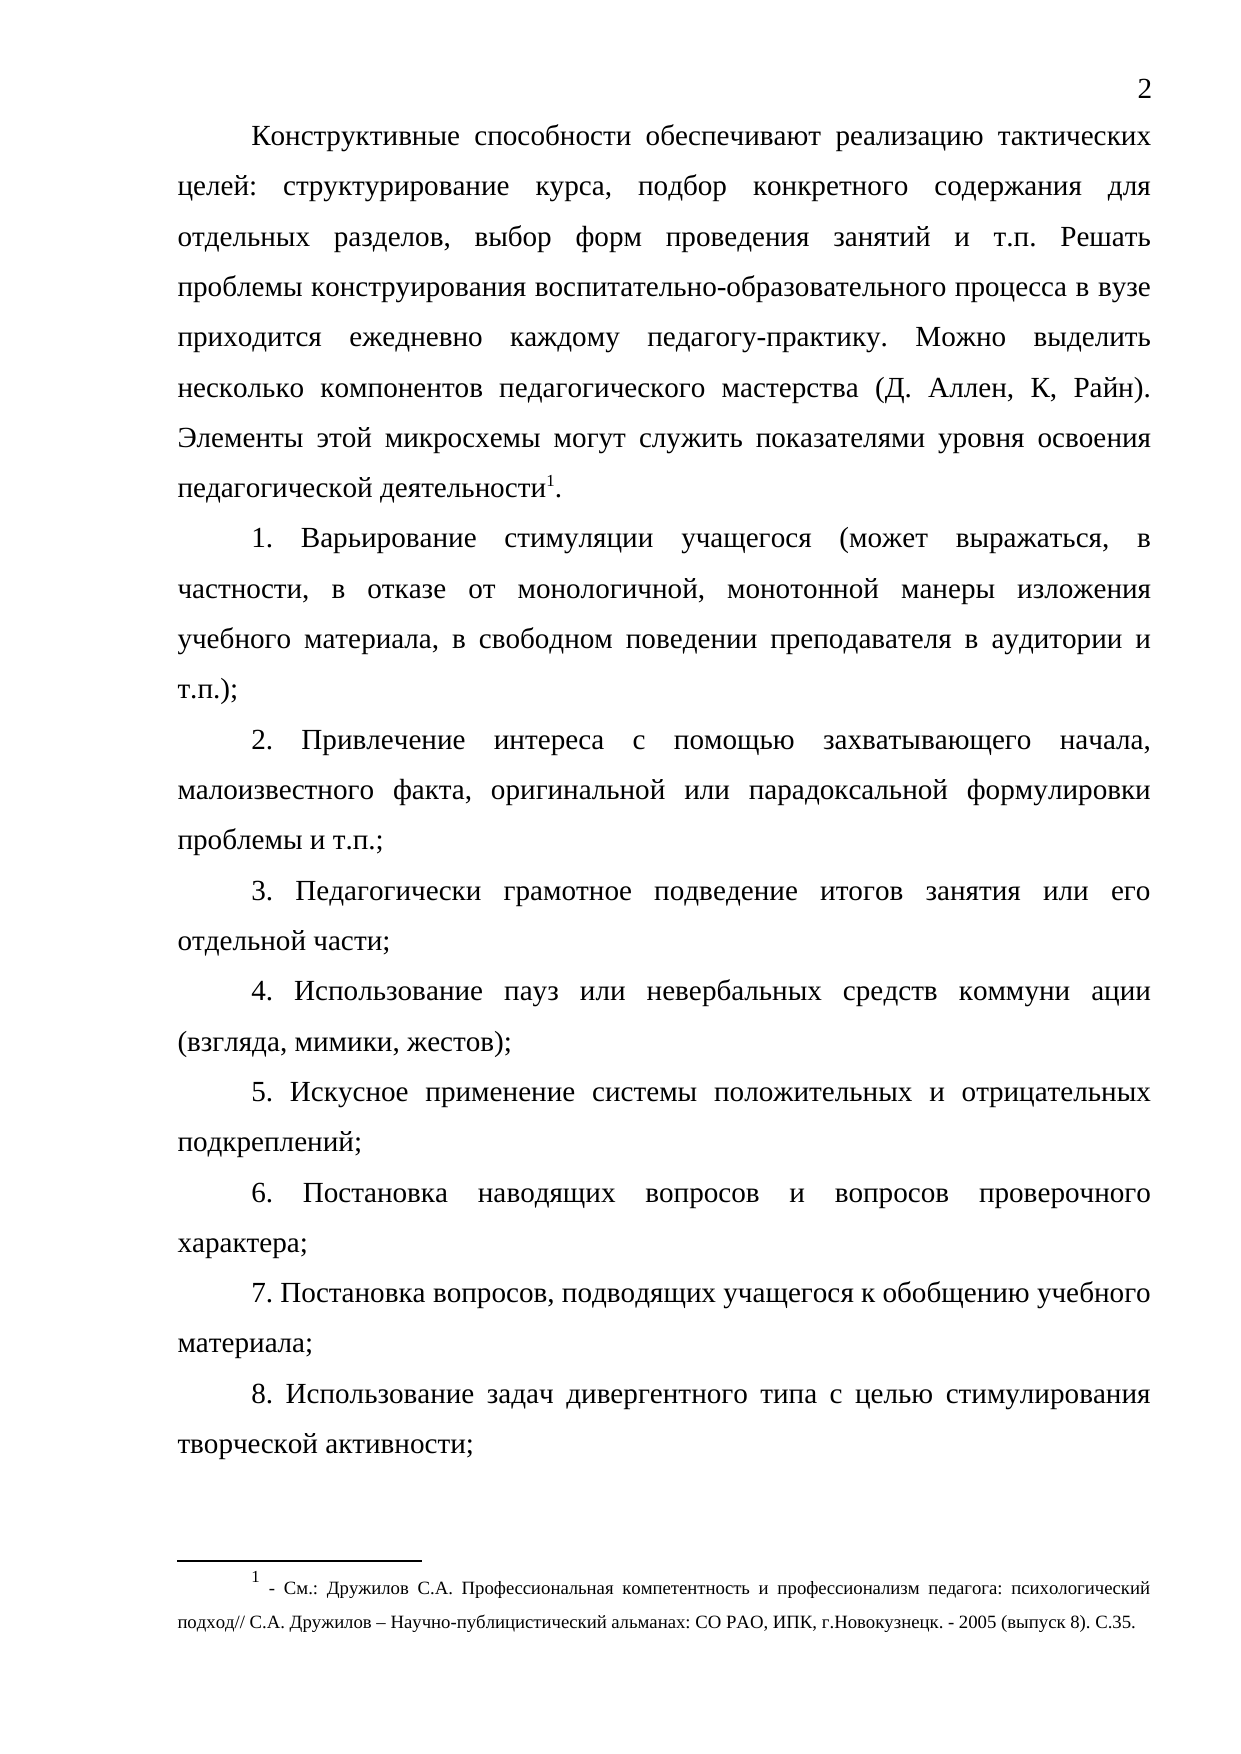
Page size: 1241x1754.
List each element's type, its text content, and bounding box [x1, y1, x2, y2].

text 6. Постановка наводящих вопросов и вопросов проверочного характера; [177, 1175, 1152, 1258]
text 4. Использование пауз или невербальных средств коммуни ации (взгляда, мимики, жестов); [177, 973, 1152, 1057]
text 5. Искусное применение системы положительных и отрицательных подкреплений; [177, 1074, 1152, 1158]
text 2. Привлечение интереса с помощью захватывающего начала, малоизвестного факта, оригинальной или парадоксальной формулировки проблемы и т.п.; [177, 722, 1152, 856]
text 7. Постановка вопросов, подводящих учащегося к обобщению учебного материала; [177, 1275, 1152, 1359]
text 8. Использование задач дивергентного типа с целью стимулирования творческой активности; [177, 1376, 1152, 1460]
text Конструктивные способности обеспечивают реализацию тактических целей: структурирование курса, подбор конкретного содержания для отдельных разделов, выбор форм проведения занятий и т.п. Решать проблемы конструирования воспитательно-образовательного процесса в вузе приходится ежедневно каждому педагогу-практику. Можно выделить несколько компонентов педагогического мастерства (Д. Аллен, К, Райн). Элементы этой микросхемы могут служить показателями уровня освоения педагогической деятельности. [177, 118, 1152, 504]
text 3. Педагогически грамотное подведение итогов занятия или его отдельной части; [177, 873, 1152, 957]
text 1. Варьирование стимуляции учащегося (может выражаться, в частности, в отказе от монологичной, монотонной манеры изложения учебного материала, в свободном поведении преподавателя в аудитории и т.п.); [177, 521, 1152, 705]
